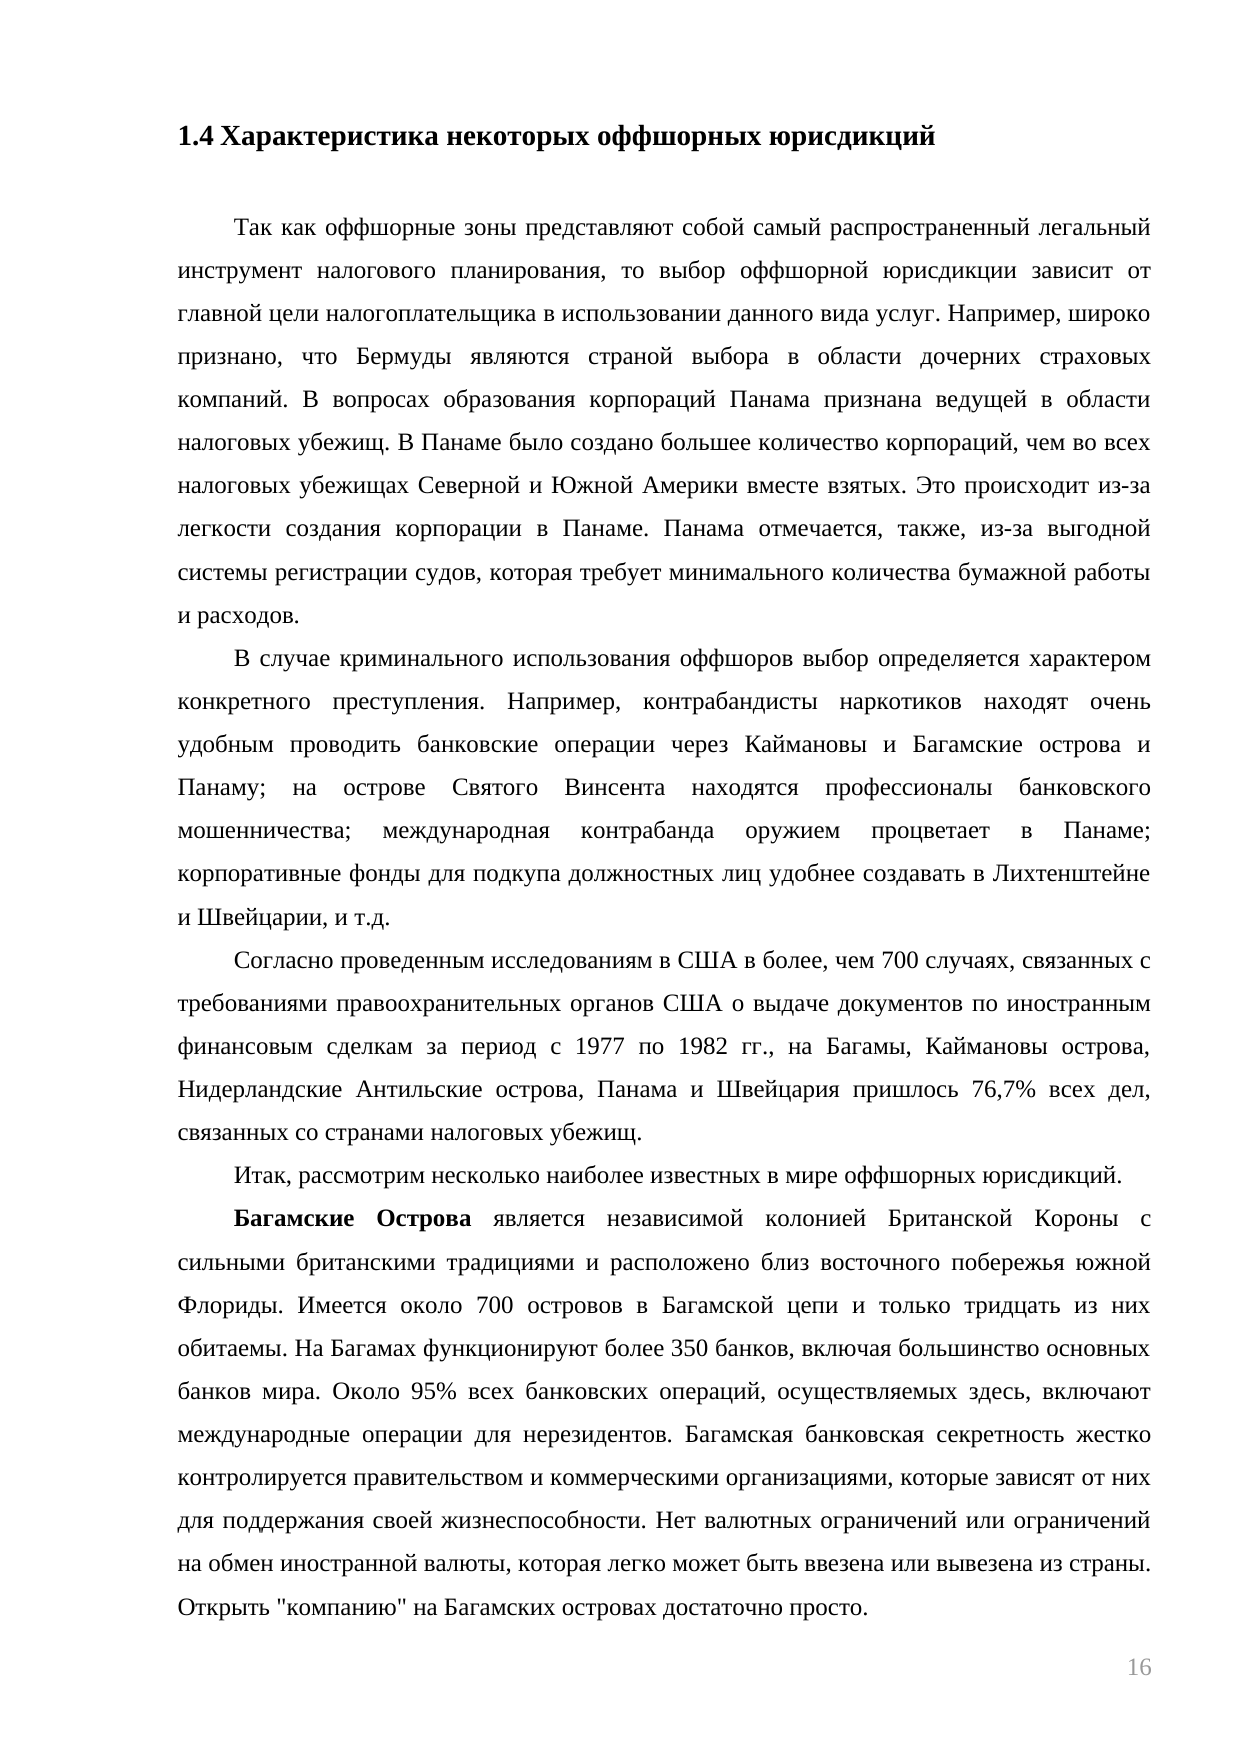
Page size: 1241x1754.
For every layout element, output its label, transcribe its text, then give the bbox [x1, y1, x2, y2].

text 1.4 Характеристика некоторых оффшорных юрисдикций [177, 118, 1152, 152]
text В случае криминального использования оффшоров выбор определяется характером конкретного преступления. Например, контрабандисты наркотиков находят очень удобным проводить банковские операции через Каймановы и Багамские острова и Панаму; на острове Святого Винсента находятся профессионалы банковского мошенничества; международная контрабанда оружием процветает в Панаме; корпоративные фонды для подкупа должностных лиц удобнее создавать в Лихтенштейне и Швейцарии, и т.д. [177, 643, 1152, 930]
text Согласно проведенным исследованиям в США в более, чем 700 случаях, связанных с требованиями правоохранительных органов США о выдаче документов по иностранным финансовым сделкам за период с 1977 по 1982 гг., на Багамы, Каймановы острова, Нидерландские Антильские острова, Панама и Швейцария пришлось 76,7% всех дел, связанных со странами налоговых убежищ. [177, 945, 1152, 1146]
text Багамские Острова является независимой колонией Британской Короны с сильными британскими традициями и расположено близ восточного побережья южной Флориды. Имеется около 700 островов в Багамской цепи и только тридцать из них обитаемы. На Багамах функционируют более 350 банков, включая большинство основных банков мира. Около 95% всех банковских операций, осуществляемых здесь, включают международные операции для нерезидентов. Багамская банковская секретность жестко контролируется правительством и коммерческими организациями, которые зависят от них для поддержания своей жизнеспособности. Нет валютных ограничений или ограничений на обмен иностранной валюты, которая легко может быть ввезена или вывезена из страны. Открыть "компанию" на Багамских островах достаточно просто. [177, 1203, 1152, 1620]
text Итак, рассмотрим несколько наиболее известных в мире оффшорных юрисдикций. [177, 1160, 1152, 1189]
text Так как оффшорные зоны представляют собой самый распространенный легальный инструмент налогового планирования, то выбор оффшорной юрисдикции зависит от главной цели налогоплательщика в использовании данного вида услуг. Например, широко признано, что Бермуды являются страной выбора в области дочерних страховых компаний. В вопросах образования корпораций Панама признана ведущей в области налоговых убежищ. В Панаме было создано большее количество корпораций, чем во всех налоговых убежищах Северной и Южной Америки вместе взятых. Это происходит из-за легкости создания корпорации в Панаме. Панама отмечается, также, из-за выгодной системы регистрации судов, которая требует минимального количества бумажной работы и расходов. [177, 212, 1152, 628]
